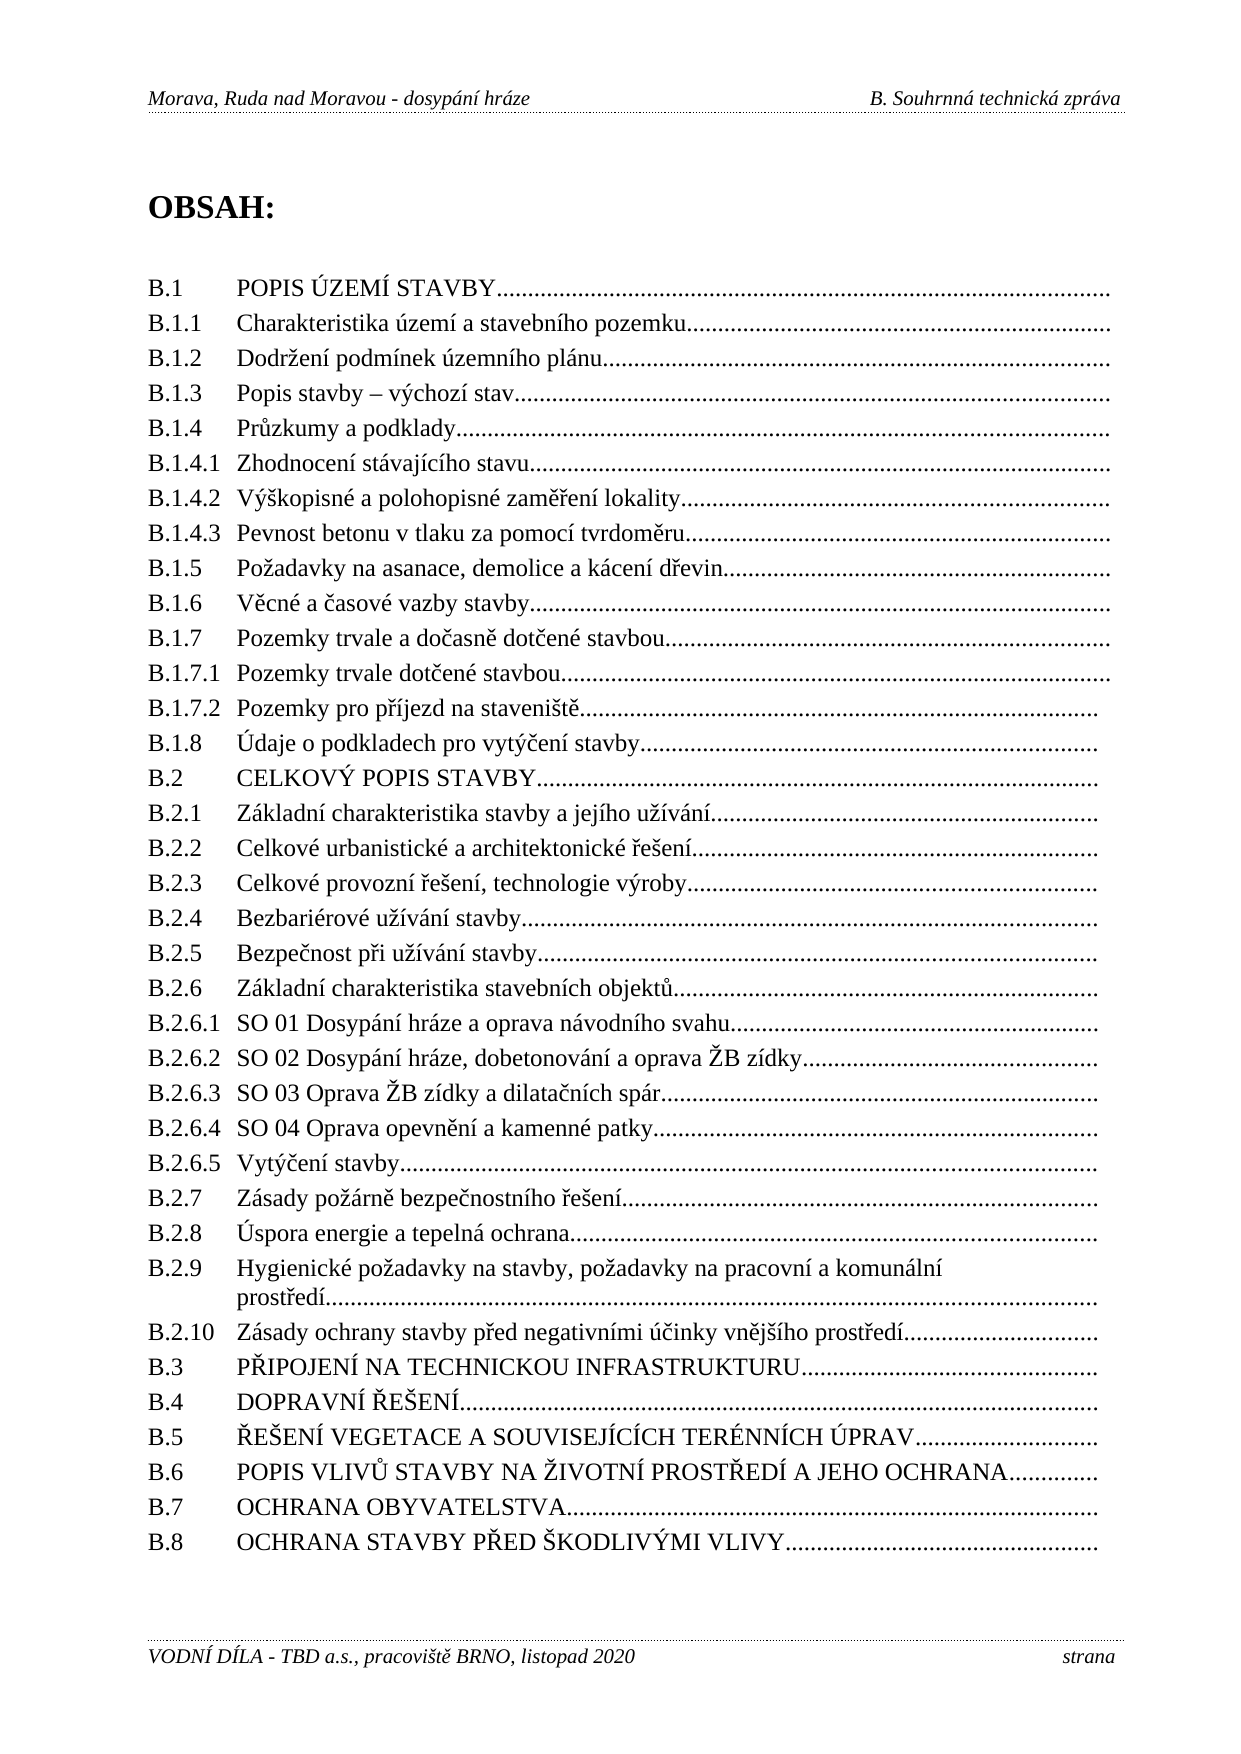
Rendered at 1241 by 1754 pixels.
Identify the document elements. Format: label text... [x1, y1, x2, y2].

text B.2.5 Bezpečnost při užívání stavby 13 [148, 938, 1036, 967]
text B.2.6.4 SO 04 Oprava opevnění a kamenné patky 16 [148, 1113, 1036, 1142]
text B.1.4.1 Zhodnocení stávajícího stavu 4 [148, 448, 1036, 477]
text B.8 Ochrana stavby před škodlivými vlivy 19 [148, 1527, 1036, 1556]
text B.1.3 Popis stavby – výchozí stav 3 [148, 378, 1036, 407]
text B.2.3 Celkové provozní řešení, technologie výroby 13 [148, 868, 1036, 897]
text B.1.4.2 Výškopisné a polohopisné zaměření lokality 6 [148, 483, 1036, 512]
text B.2.4 Bezbariérové užívání stavby 13 [148, 903, 1036, 932]
text B.1.7.1 Pozemky trvale dotčené stavbou 8 [148, 658, 1036, 687]
text B.2.10 Zásady ochrany stavby před negativními účinky vnějšího prostředí 18 [148, 1317, 1036, 1346]
text B.2.6.2 SO 02 Dosypání hráze, dobetonování a oprava ŽB zídky 14 [148, 1043, 1036, 1072]
text B.2.9 Hygienické požadavky na stavby, požadavky na pracovní a komunální prostředí 17 [148, 1253, 1036, 1311]
text B.5 řešení vegetace a souvisejících terénních úprav 18 [148, 1422, 1036, 1451]
text B.6 popis vlivů stavby na životní prostředí a jeho ochrana 18 [148, 1457, 1036, 1486]
text B.2.6.5 Vytýčení stavby 17 [148, 1148, 1036, 1177]
text B.1.7 Pozemky trvale a dočasně dotčené stavbou 8 [148, 623, 1036, 652]
text B.7 ochrana obyvatelstva 19 [148, 1492, 1036, 1521]
text B.4 dopravní řešení 18 [148, 1387, 1036, 1416]
text B.2.6 Základní charakteristika stavebních objektů 14 [148, 973, 1036, 1002]
text B.1.7.2 Pozemky pro příjezd na staveniště 10 [148, 693, 1036, 722]
text B.1.6 Věcné a časové vazby stavby 8 [148, 588, 1036, 617]
text OBSAH: [148, 187, 1036, 226]
text B.1.5 Požadavky na asanace, demolice a kácení dřevin 7 [148, 553, 1036, 582]
text B.1.1 Charakteristika území a stavebního pozemku 3 [148, 308, 1036, 337]
text B.2.6.1 SO 01 Dosypání hráze a oprava návodního svahu 14 [148, 1008, 1036, 1037]
text B.2.7 Zásady požárně bezpečnostního řešení 17 [148, 1183, 1036, 1212]
text B.2 CELKOVÝ POPIS STAVBY 12 [148, 763, 1036, 792]
text B.1 POPIS ÚZEMÍ STAVBY 3 [148, 273, 1036, 302]
text B.1.4.3 Pevnost betonu v tlaku za pomocí tvrdoměru 6 [148, 518, 1036, 547]
text B.1.8 Údaje o podkladech pro vytýčení stavby 12 [148, 728, 1036, 757]
text B.2.1 Základní charakteristika stavby a jejího užívání 12 [148, 798, 1036, 827]
text B.1.2 Dodržení podmínek územního plánu 3 [148, 343, 1036, 372]
text B.2.8 Úspora energie a tepelná ochrana 17 [148, 1218, 1036, 1247]
text B.2.6.3 SO 03 Oprava ŽB zídky a dilatačních spár 15 [148, 1078, 1036, 1107]
text B.1.4 Průzkumy a podklady 4 [148, 413, 1036, 442]
text B.2.2 Celkové urbanistické a architektonické řešení 13 [148, 833, 1036, 862]
text B.3 připojení na technickou infrastrukturu 18 [148, 1352, 1036, 1381]
